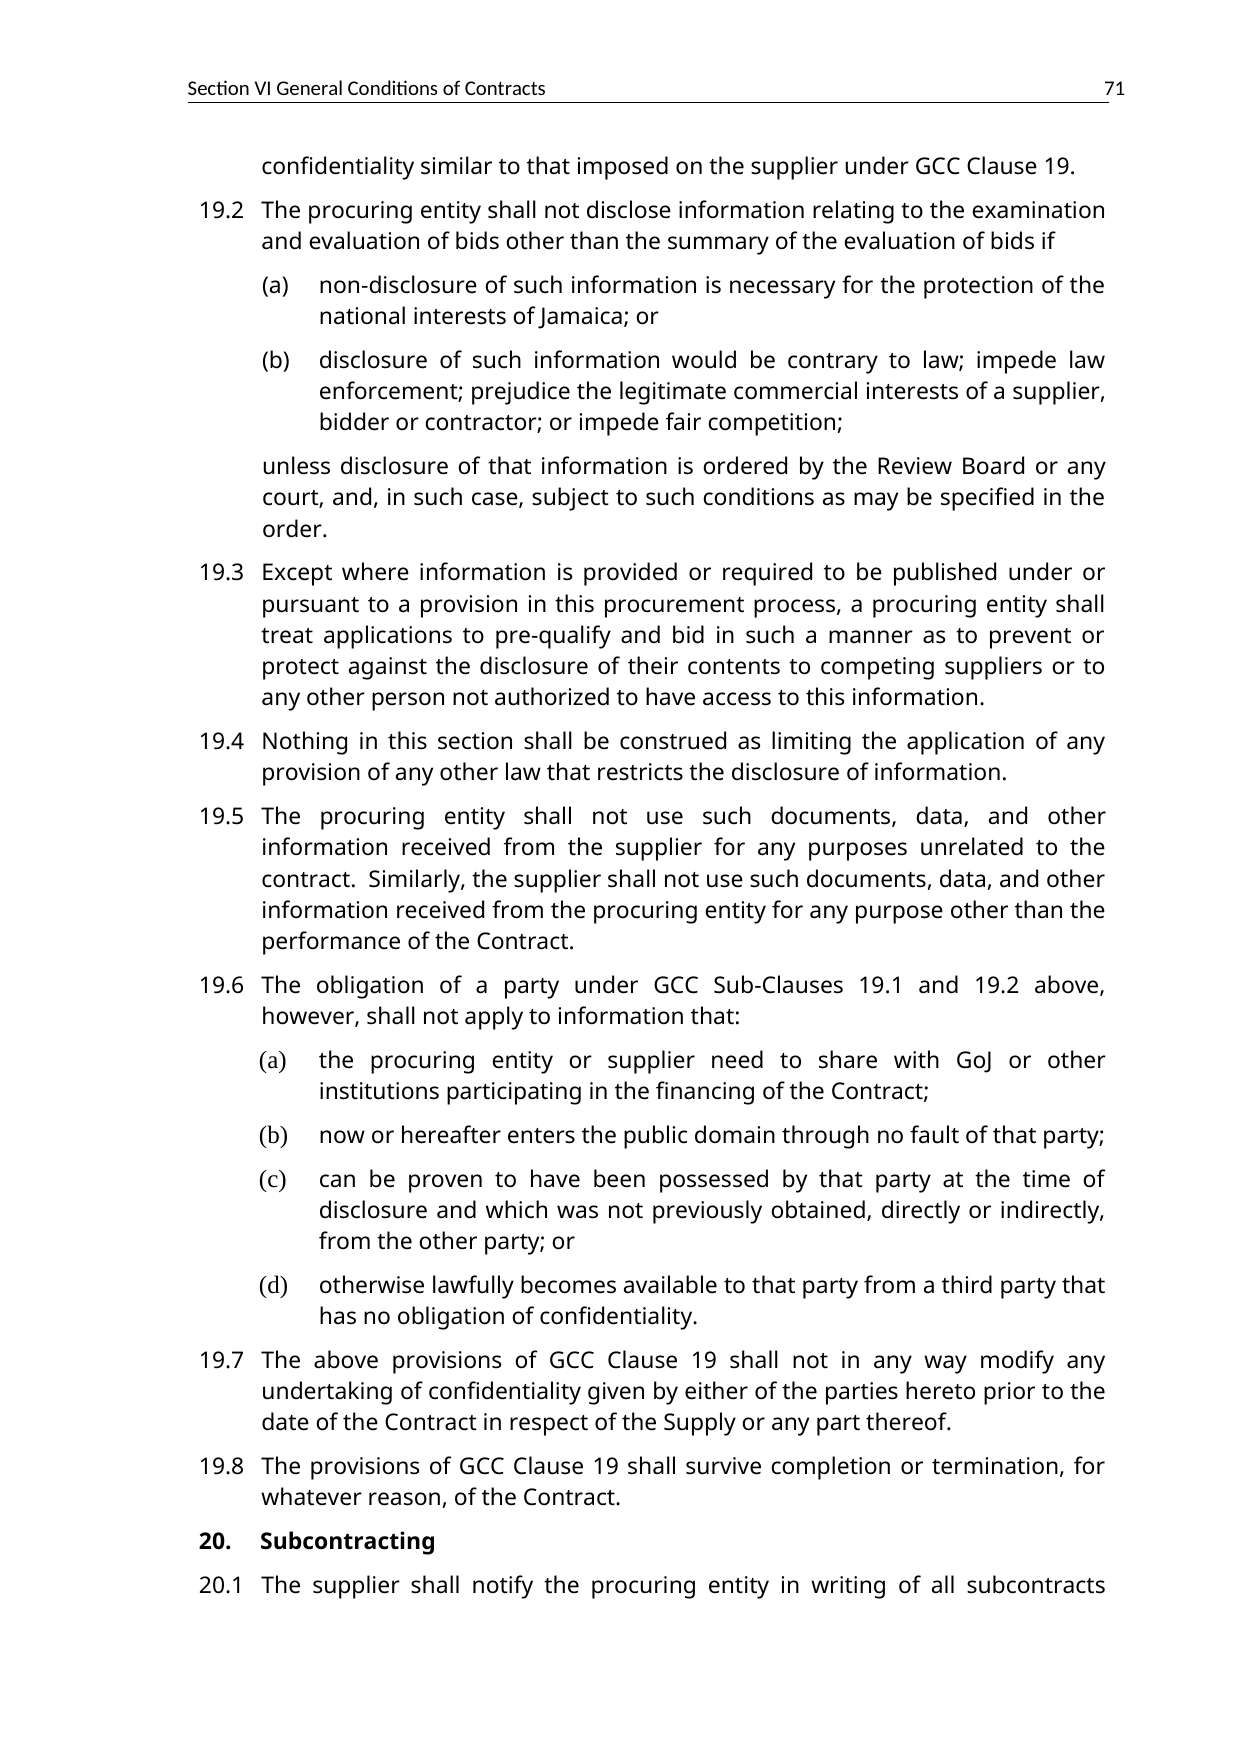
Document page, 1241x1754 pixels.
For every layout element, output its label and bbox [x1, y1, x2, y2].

table_cell [188, 150, 1118, 1525]
table_cell [188, 1525, 1118, 1600]
